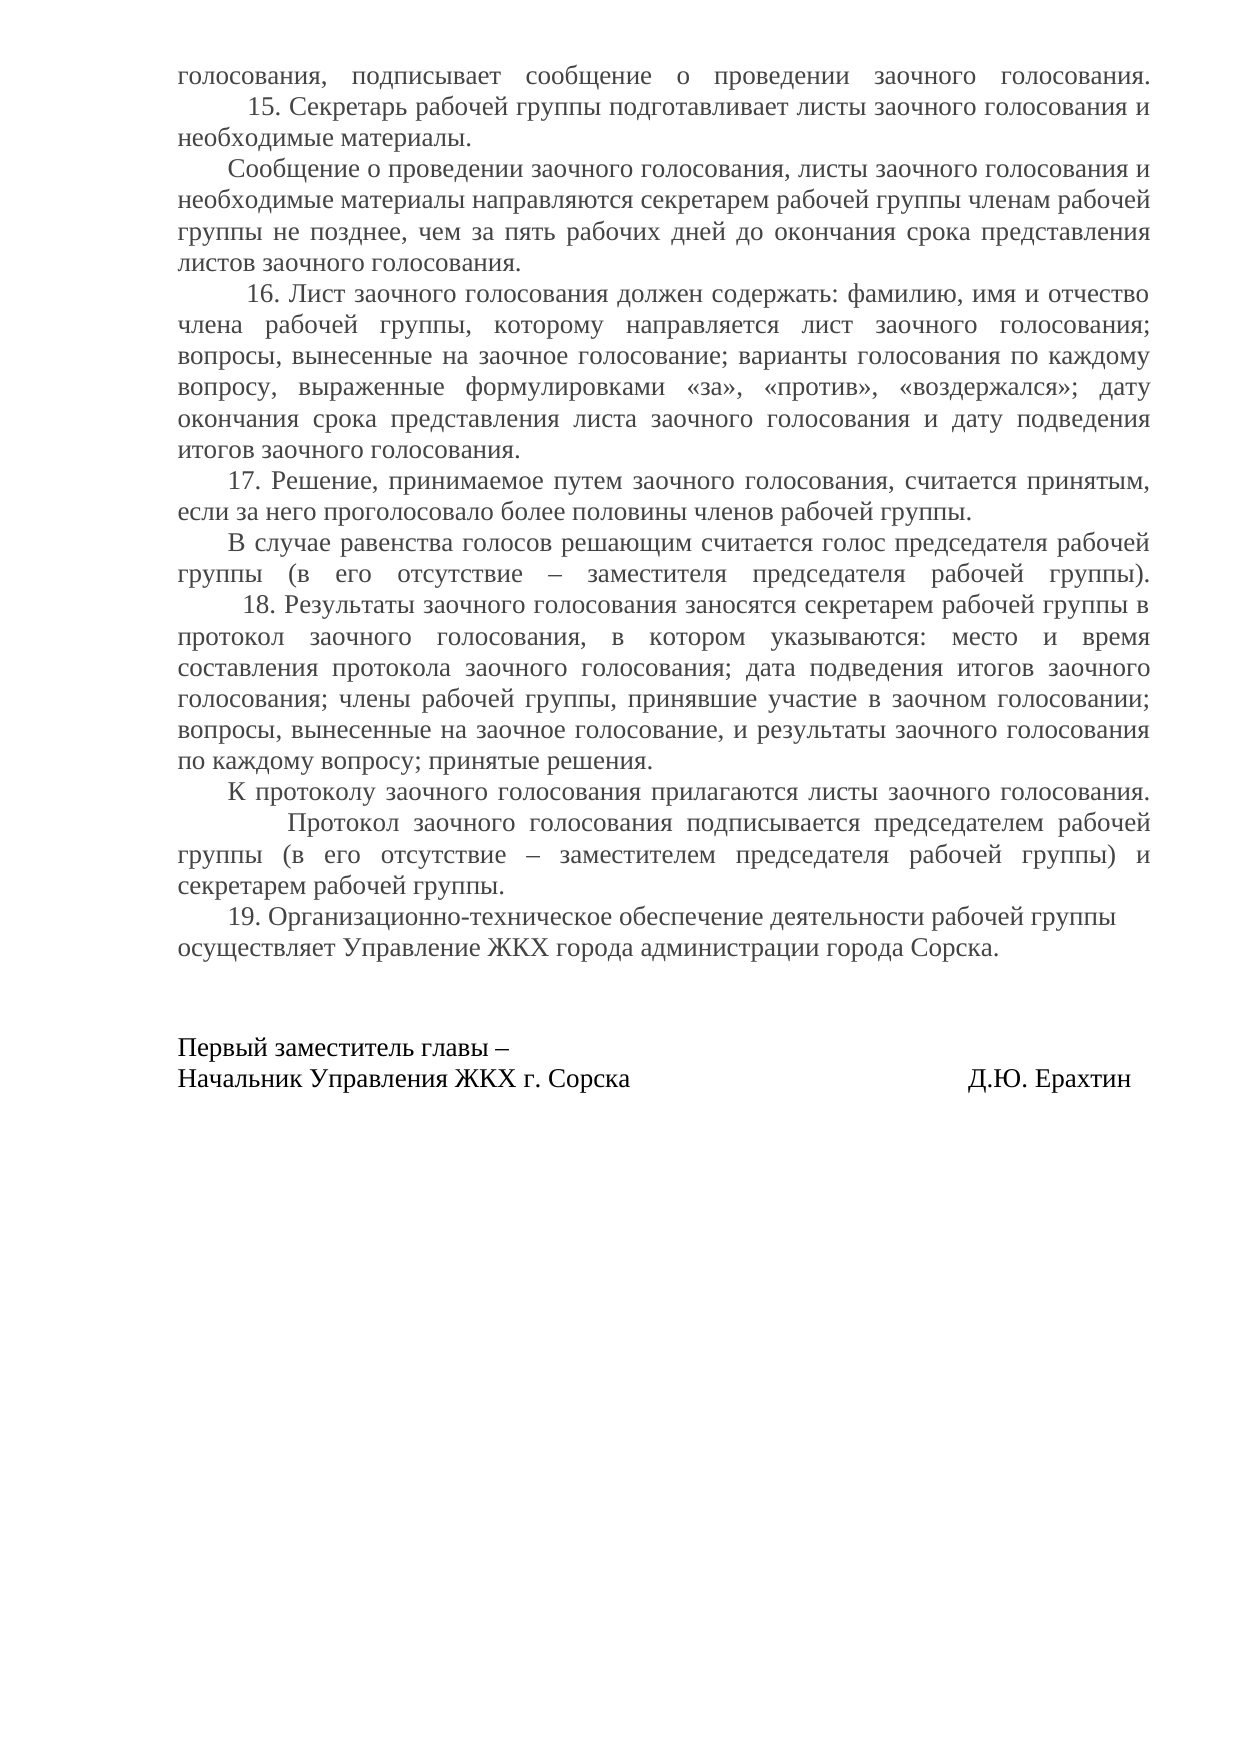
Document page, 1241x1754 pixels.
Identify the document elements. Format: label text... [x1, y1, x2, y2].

text Начальник Управления ЖКХ г. Сорска Д.Ю. Ерахтин [177, 1062, 1152, 1093]
text 17. Решение, принимаемое путем заочного голосования, считается принятым, если за него проголосовало более половины членов рабочей группы. [177, 464, 1152, 526]
text В случае равенства голосов решающим считается голос председателя рабочей группы (в его отсутствие – заместителя председателя рабочей группы). 18. Результаты заочного голосования заносятся секретарем рабочей группы в протокол заочного голосования, в котором указываются: место и время составления протокола заочного голосования; дата подведения итогов заочного голосования; члены рабочей группы, принявшие участие в заочном голосовании; вопросы, вынесенные на заочное голосование, и результаты заочного голосования по каждому вопросу; принятые решения. [177, 526, 1152, 775]
text Сообщение о проведении заочного голосования, листы заочного голосования и необходимые материалы направляются секретарем рабочей группы членам рабочей группы не позднее, чем за пять рабочих дней до окончания срока представления листов заочного голосования. [177, 152, 1152, 277]
text 19. Организационно-техническое обеспечение деятельности рабочей группы осуществляет Управление ЖКХ города администрации города Сорска. [177, 900, 1152, 962]
text Первый заместитель главы – [177, 1031, 1152, 1062]
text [177, 59, 1152, 152]
text К протоколу заочного голосования прилагаются листы заочного голосования. Протокол заочного голосования подписывается председателем рабочей группы (в его отсутствие – заместителем председателя рабочей группы) и секретарем рабочей группы. [177, 775, 1152, 900]
text 16. Лист заочного голосования должен содержать: фамилию, имя и отчество члена рабочей группы, которому направляется лист заочного голосования; вопросы, вынесенные на заочное голосование; варианты голосования по каждому вопросу, выраженные формулировками «за», «против», «воздержался»; дату окончания срока представления листа заочного голосования и дату подведения итогов заочного голосования. [177, 277, 1152, 464]
